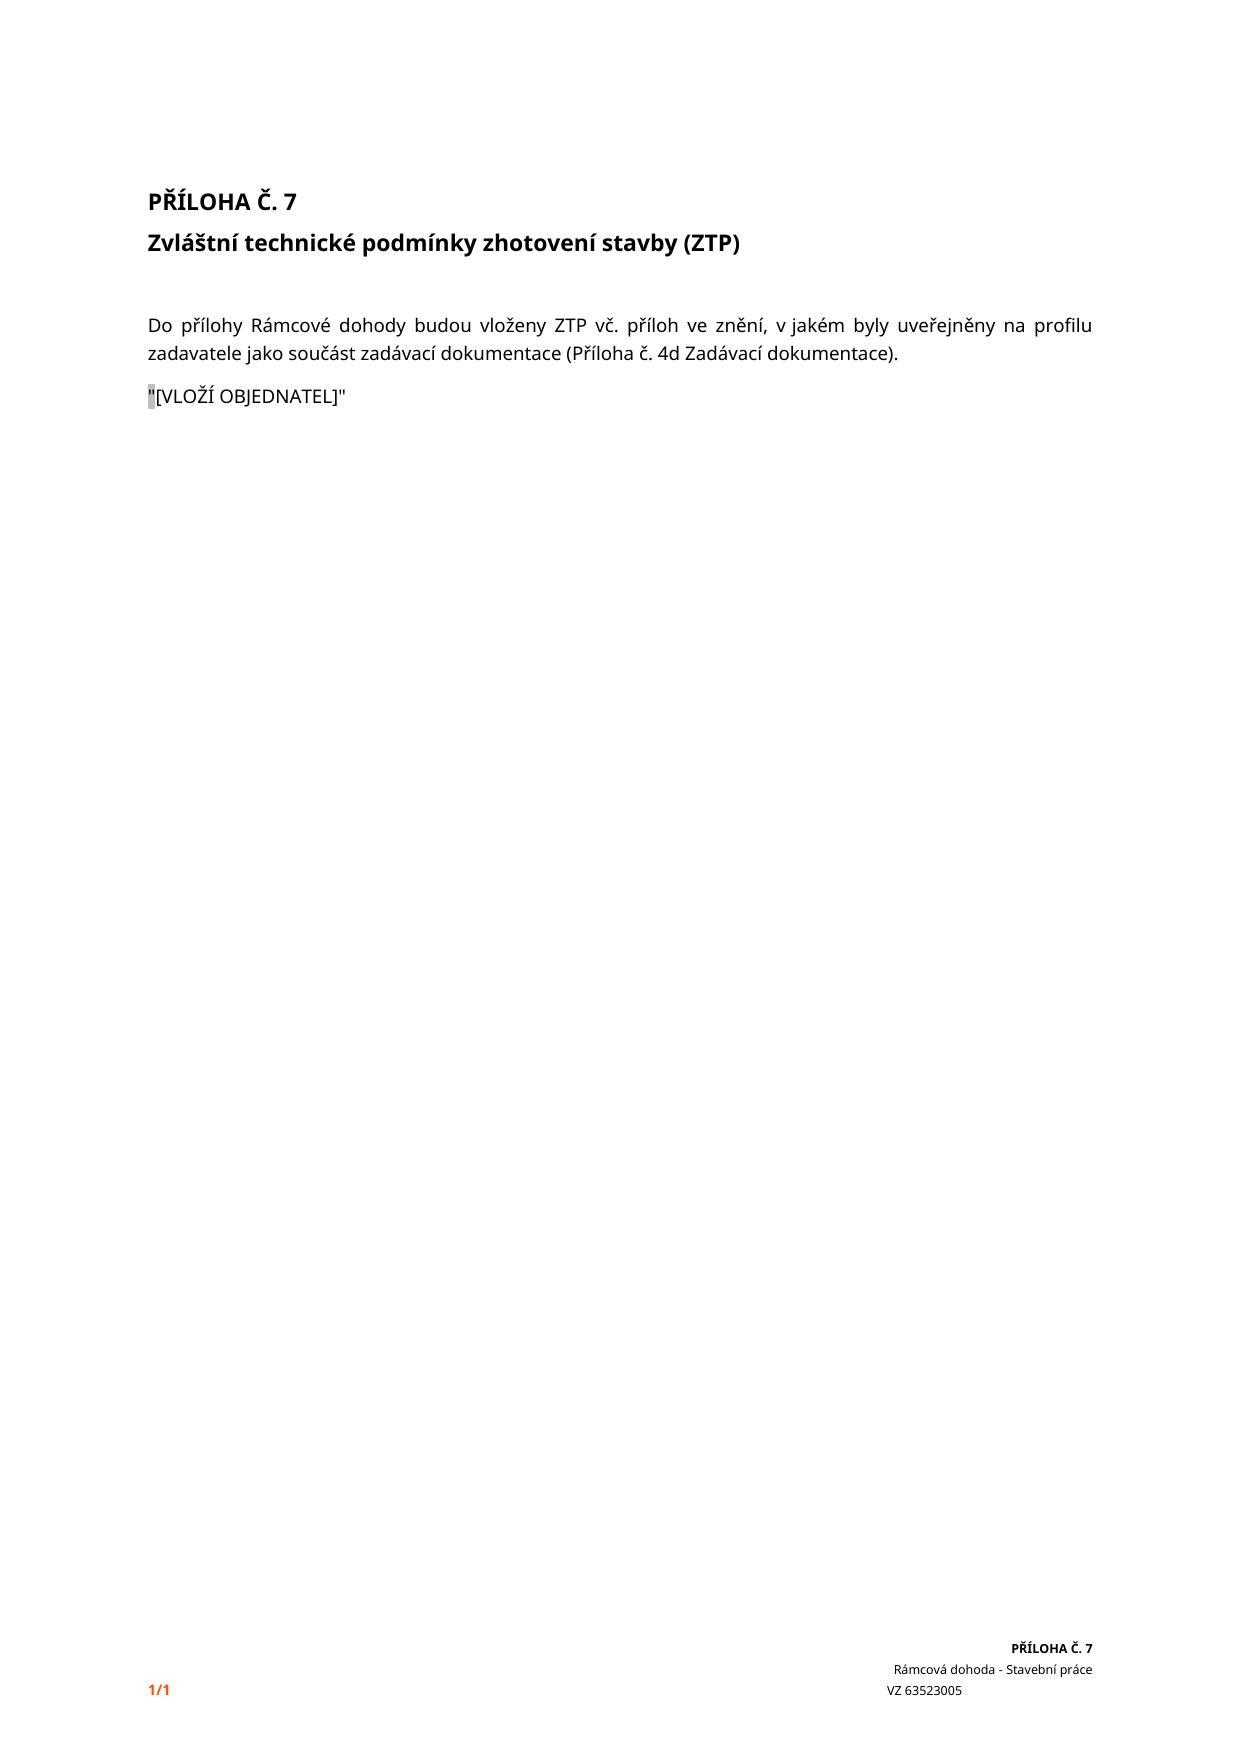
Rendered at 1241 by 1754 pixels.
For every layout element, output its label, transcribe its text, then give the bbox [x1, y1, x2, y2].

text Příloha č. 7 [148, 187, 1093, 216]
text Do přílohy Rámcové dohody budou vloženy ZTP vč. příloh ve znění, v jakém byly uveřejněny na profilu zadavatele jako součást zadávací dokumentace (Příloha č. 4d Zadávací dokumentace). [148, 312, 1093, 365]
text Zvláštní technické podmínky zhotovení stavby (ZTP) [148, 228, 1093, 258]
